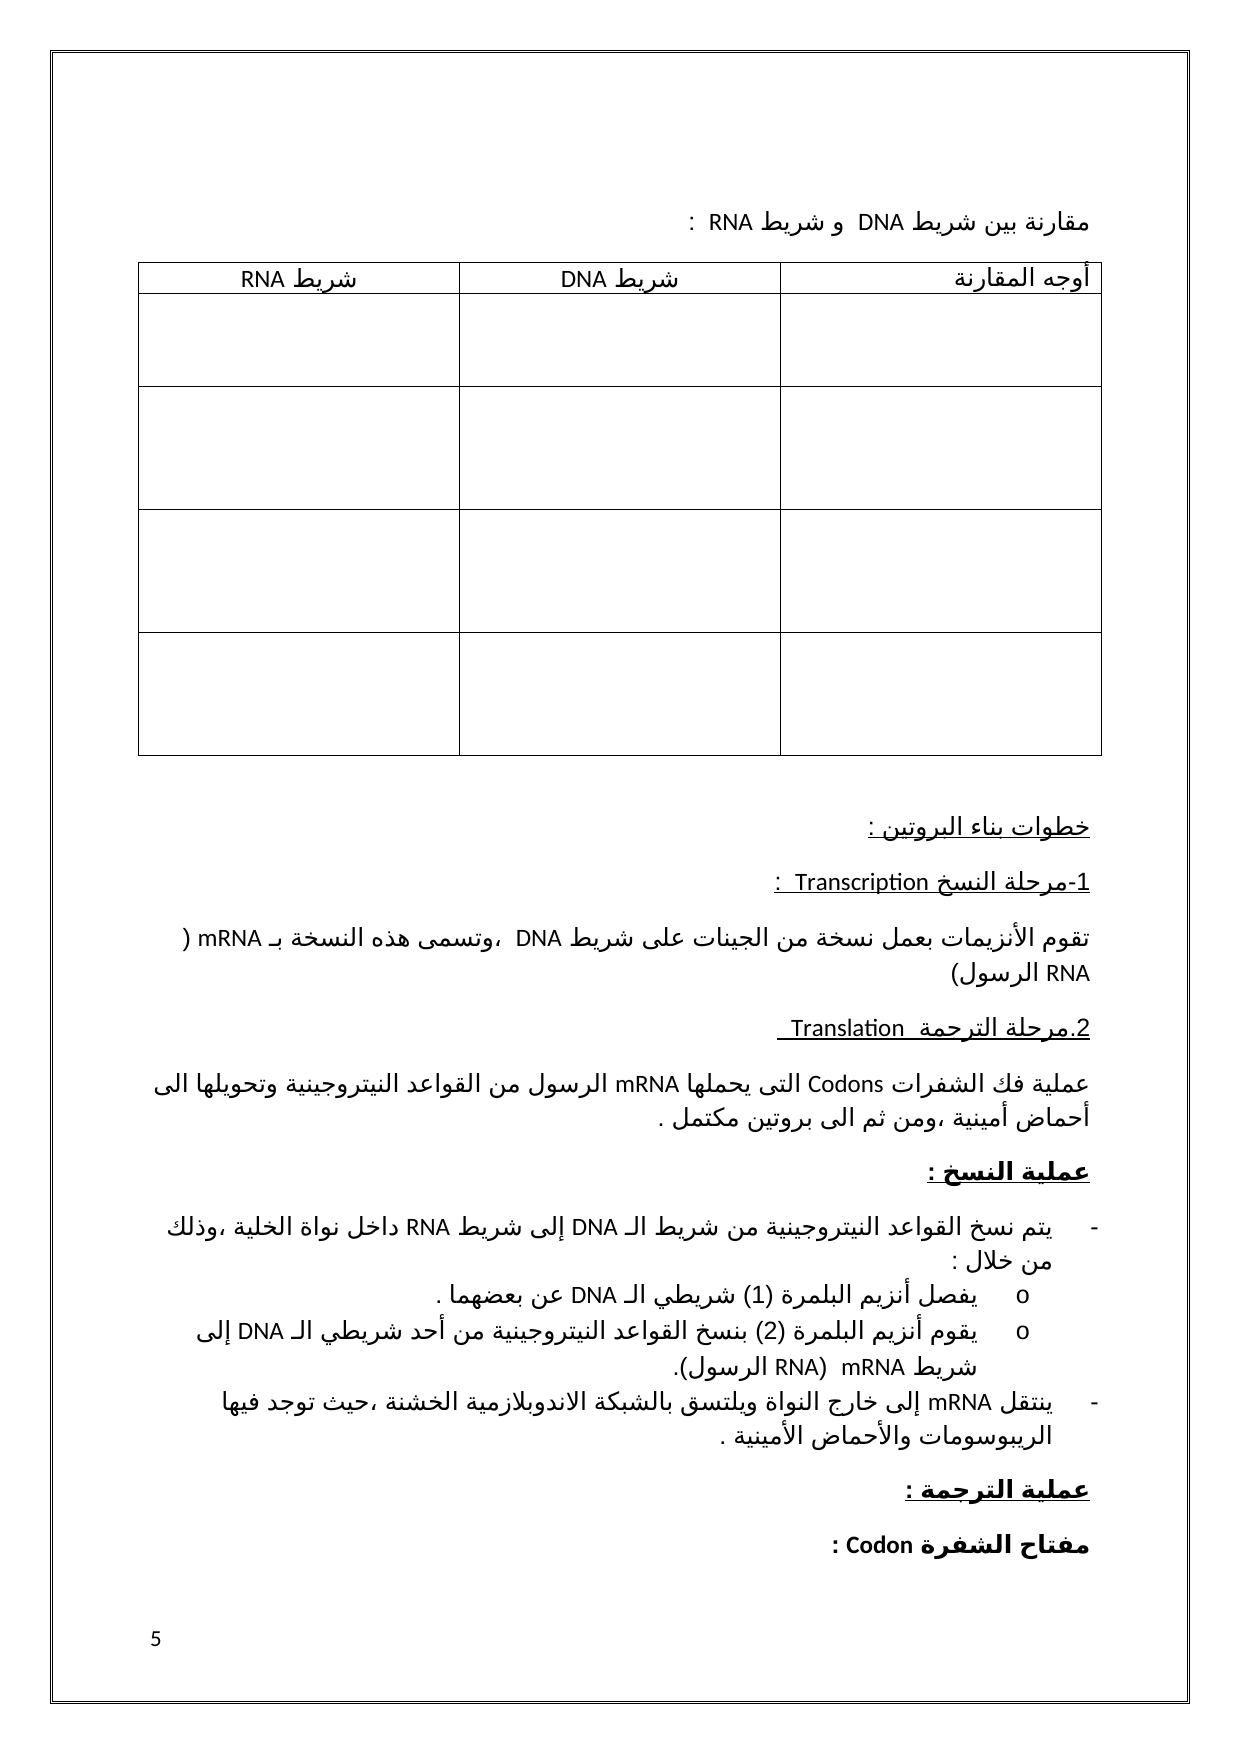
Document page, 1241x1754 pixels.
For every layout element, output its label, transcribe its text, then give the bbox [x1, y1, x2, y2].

list يتم نسخ القواعد النيتروجينية من شريط الـ DNA إلى شريط RNA داخل نواة الخلية ،وذلك من خلال : [150, 1211, 1090, 1274]
text عملية النسخ : [150, 1157, 1090, 1186]
table_header شريط RNA [139, 263, 459, 293]
text عملية الترجمة : [150, 1475, 1090, 1504]
table_cell [781, 294, 1101, 386]
text مفتاح الشفرة Codon : [150, 1529, 1090, 1559]
table_cell [460, 294, 780, 386]
text تقوم الأنزيمات بعمل نسخة من الجينات على شريط DNA ،وتسمى هذه النسخة بـ mRNA (RNA الرسول) [150, 922, 1090, 987]
table_cell [139, 633, 459, 755]
table_cell [460, 510, 780, 632]
list يفصل أنزيم البلمرة (1) شريطي الـ DNA عن بعضهما . [150, 1279, 1015, 1311]
text مقارنة بين شريط DNA و شريط RNA : [150, 206, 1090, 236]
table_cell [139, 294, 459, 386]
list يقوم أنزيم البلمرة (2) بنسخ القواعد النيتروجينية من أحد شريطي الـ DNA إلى شريط mRNA (RNA الرسول). [150, 1315, 1015, 1382]
table_header شريط DNA [460, 263, 780, 293]
table_cell [781, 387, 1101, 509]
text عملية فك الشفرات Codons التى يحملها mRNA الرسول من القواعد النيتروجينية وتحويلها الى أحماض أمينية ،ومن ثم الى بروتين مكتمل . [150, 1068, 1090, 1132]
table_header أوجه المقارنة [781, 263, 1101, 293]
table_cell [139, 387, 459, 509]
table_cell [781, 510, 1101, 632]
list ينتقل mRNA إلى خارج النواة ويلتسق بالشبكة الاندوبلازمية الخشنة ،حيث توجد فيها الريبوسومات والأحماض الأمينية . [150, 1386, 1090, 1450]
table_cell [781, 633, 1101, 755]
table_cell [139, 510, 459, 632]
table_cell [460, 387, 780, 509]
text 1-مرحلة النسخ Transcription : [150, 866, 1090, 896]
text 2.مرحلة الترجمة Translation [150, 1013, 1090, 1043]
text خطوات بناء البروتين : [150, 812, 1090, 841]
table_cell [460, 633, 780, 755]
